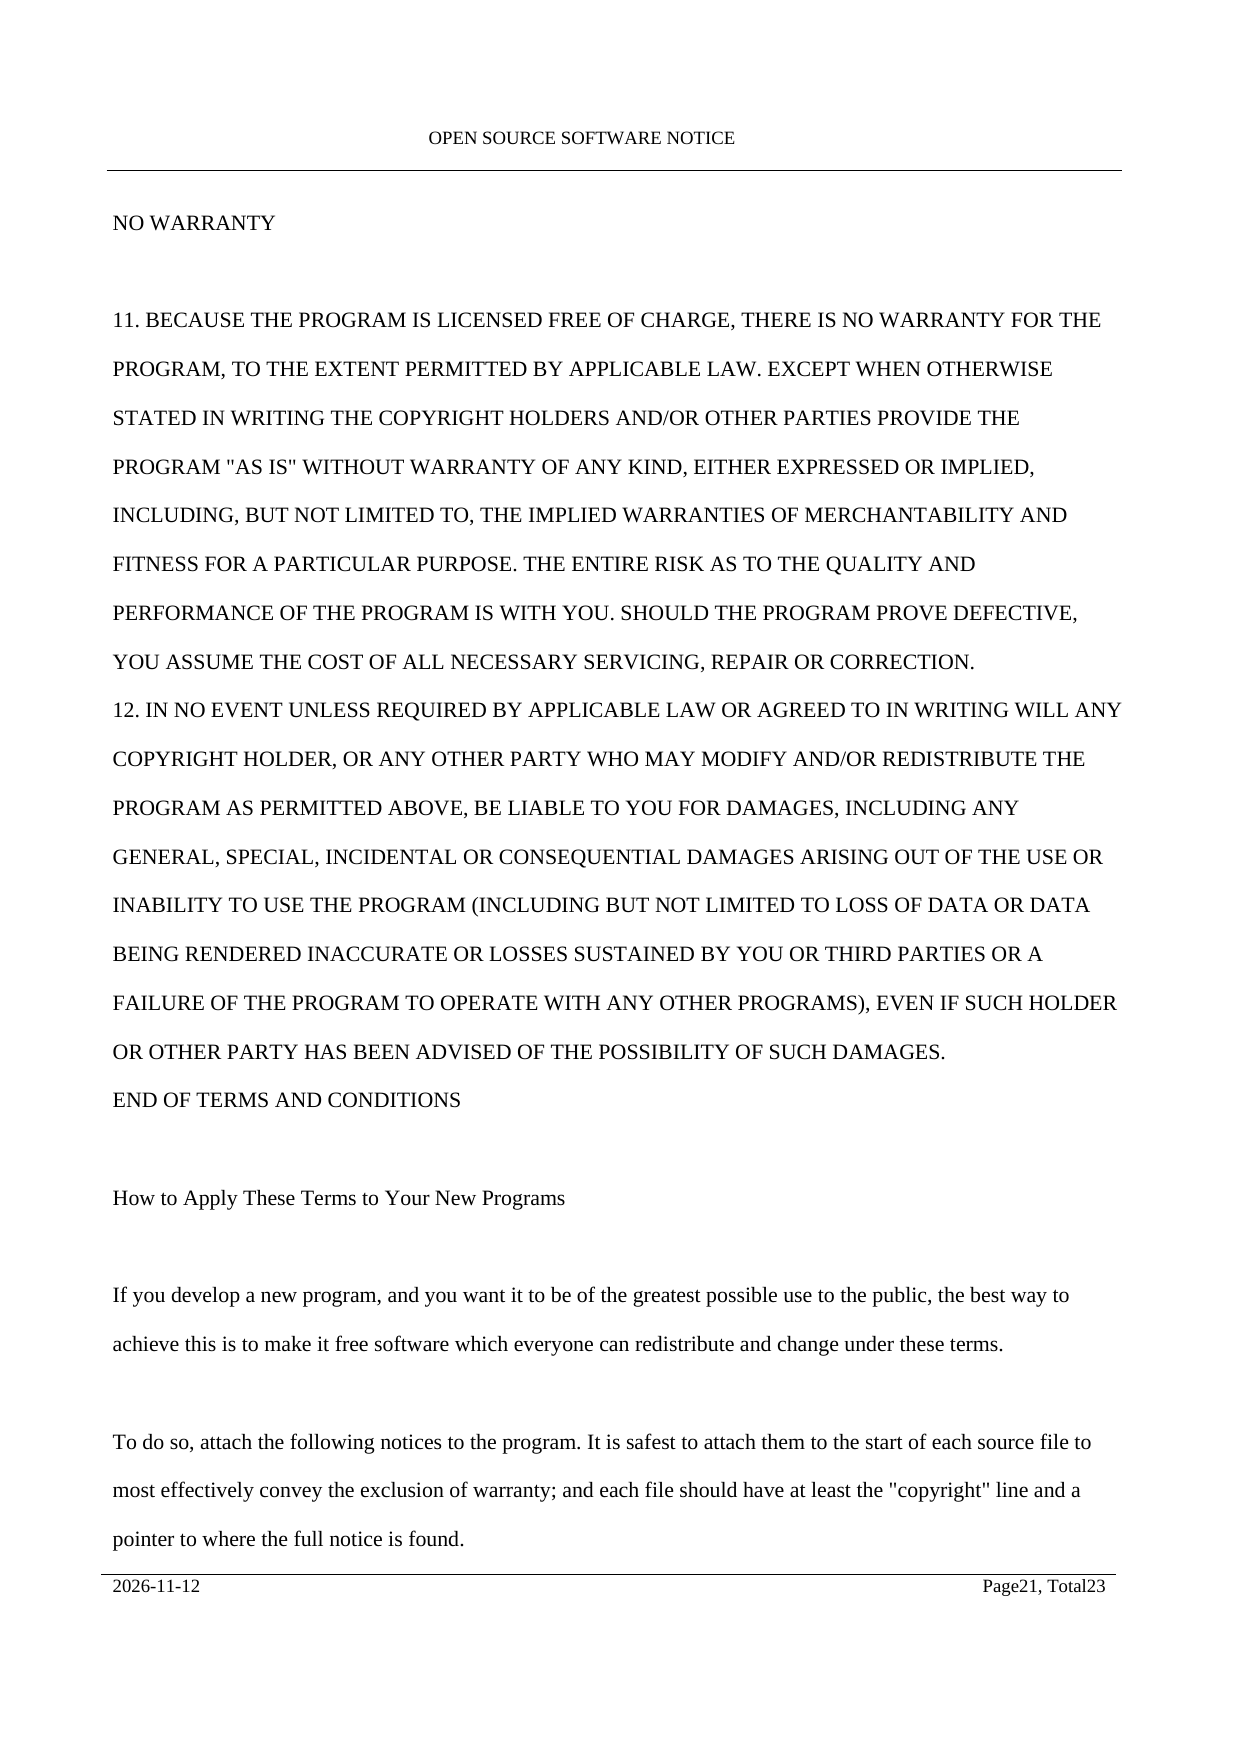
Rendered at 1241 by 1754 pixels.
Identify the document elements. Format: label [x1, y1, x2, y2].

text [112, 206, 1128, 1555]
